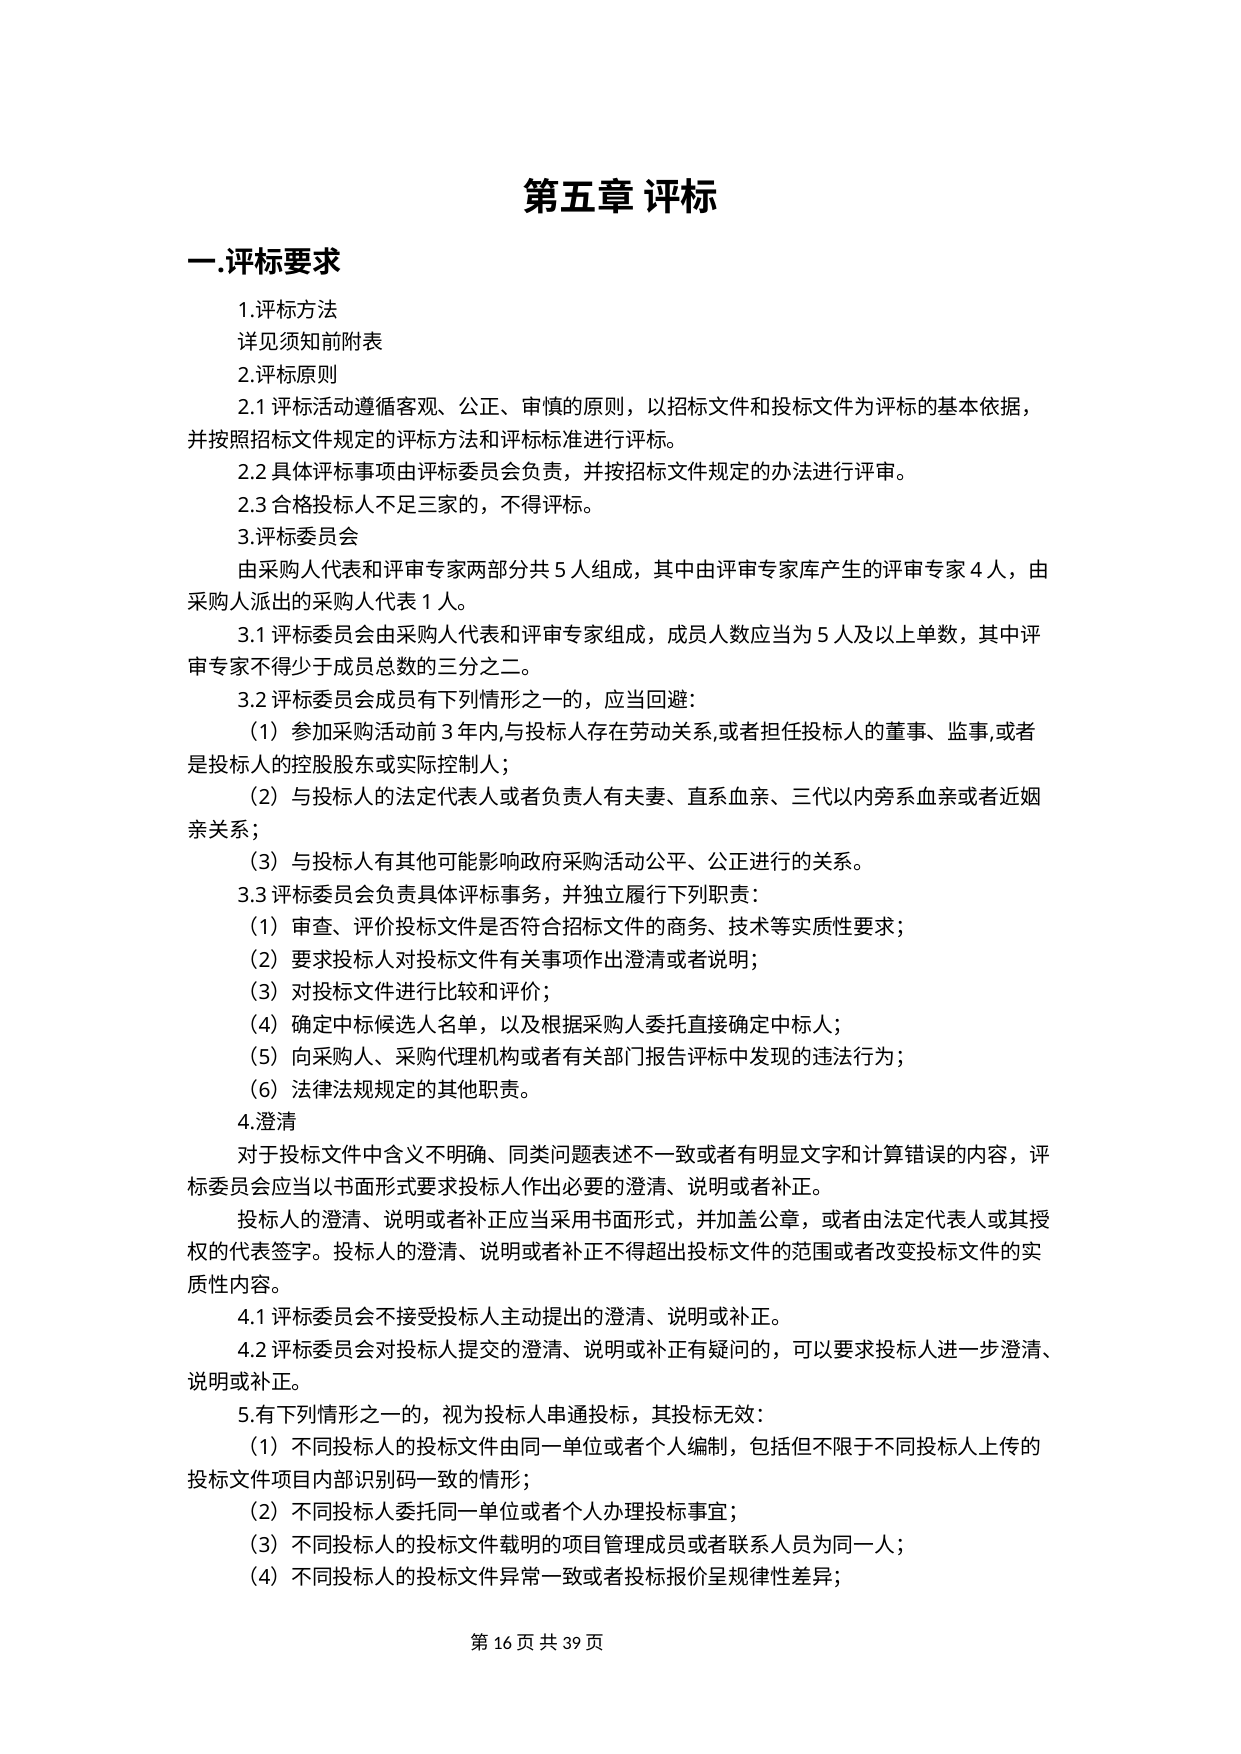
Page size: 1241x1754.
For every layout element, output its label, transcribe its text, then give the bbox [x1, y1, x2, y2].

text 对于投标文件中含义不明确、同类问题表述不一致或者有明显文字和计算错误的内容，评标委员会应当以书面形式要求投标人作出必要的澄清、说明或者补正。 [187, 1137, 1053, 1202]
text 3.2评标委员会成员有下列情形之一的，应当回避： [187, 682, 1053, 714]
text （1）不同投标人的投标文件由同一单位或者个人编制，包括但不限于不同投标人上传的投标文件项目内部识别码一致的情形； [187, 1429, 1053, 1494]
text 一.评标要求 [187, 227, 1053, 292]
text 由采购人代表和评审专家两部分共5人组成，其中由评审专家库产生的评审专家4人，由采购人派出的采购人代表1人。 [187, 552, 1053, 617]
text 3.1评标委员会由采购人代表和评审专家组成，成员人数应当为5人及以上单数，其中评审专家不得少于成员总数的三分之二。 [187, 617, 1053, 682]
text （5）向采购人、采购代理机构或者有关部门报告评标中发现的违法行为； [187, 1039, 1053, 1072]
text （2）与投标人的法定代表人或者负责人有夫妻、直系血亲、三代以内旁系血亲或者近姻亲关系； [187, 779, 1053, 844]
text 第五章 评标 [187, 162, 1053, 227]
text （1）审查、评价投标文件是否符合招标文件的商务、技术等实质性要求； [187, 909, 1053, 942]
text 2.评标原则 [187, 357, 1053, 389]
text 4.2评标委员会对投标人提交的澄清、说明或补正有疑问的，可以要求投标人进一步澄清、说明或补正。 [187, 1332, 1053, 1397]
text 2.1评标活动遵循客观、公正、审慎的原则，以招标文件和投标文件为评标的基本依据，并按照招标文件规定的评标方法和评标标准进行评标。 [187, 389, 1053, 454]
text 详见须知前附表 [187, 324, 1053, 357]
text （1）参加采购活动前3年内,与投标人存在劳动关系,或者担任投标人的董事、监事,或者是投标人的控股股东或实际控制人； [187, 714, 1053, 779]
text 5.有下列情形之一的，视为投标人串通投标，其投标无效： [187, 1397, 1053, 1429]
text 4.1评标委员会不接受投标人主动提出的澄清、说明或补正。 [187, 1299, 1053, 1332]
text （2）要求投标人对投标文件有关事项作出澄清或者说明； [187, 942, 1053, 974]
text （6）法律法规规定的其他职责。 [187, 1072, 1053, 1104]
text （3）对投标文件进行比较和评价； [187, 974, 1053, 1007]
text （4）确定中标候选人名单，以及根据采购人委托直接确定中标人； [187, 1007, 1053, 1039]
text 2.2具体评标事项由评标委员会负责，并按招标文件规定的办法进行评审。 [187, 454, 1053, 487]
text 1.评标方法 [187, 292, 1053, 324]
text 3.3评标委员会负责具体评标事务，并独立履行下列职责： [187, 877, 1053, 909]
text （2）不同投标人委托同一单位或者个人办理投标事宜； [187, 1494, 1053, 1527]
text 4.澄清 [187, 1104, 1053, 1137]
text 投标人的澄清、说明或者补正应当采用书面形式，并加盖公章，或者由法定代表人或其授权的代表签字。投标人的澄清、说明或者补正不得超出投标文件的范围或者改变投标文件的实质性内容。 [187, 1202, 1053, 1299]
text （3）与投标人有其他可能影响政府采购活动公平、公正进行的关系。 [187, 844, 1053, 877]
text 3.评标委员会 [187, 519, 1053, 552]
text （3）不同投标人的投标文件载明的项目管理成员或者联系人员为同一人； [187, 1527, 1053, 1559]
text 2.3合格投标人不足三家的，不得评标。 [187, 487, 1053, 519]
text （4）不同投标人的投标文件异常一致或者投标报价呈规律性差异； [187, 1559, 1053, 1592]
